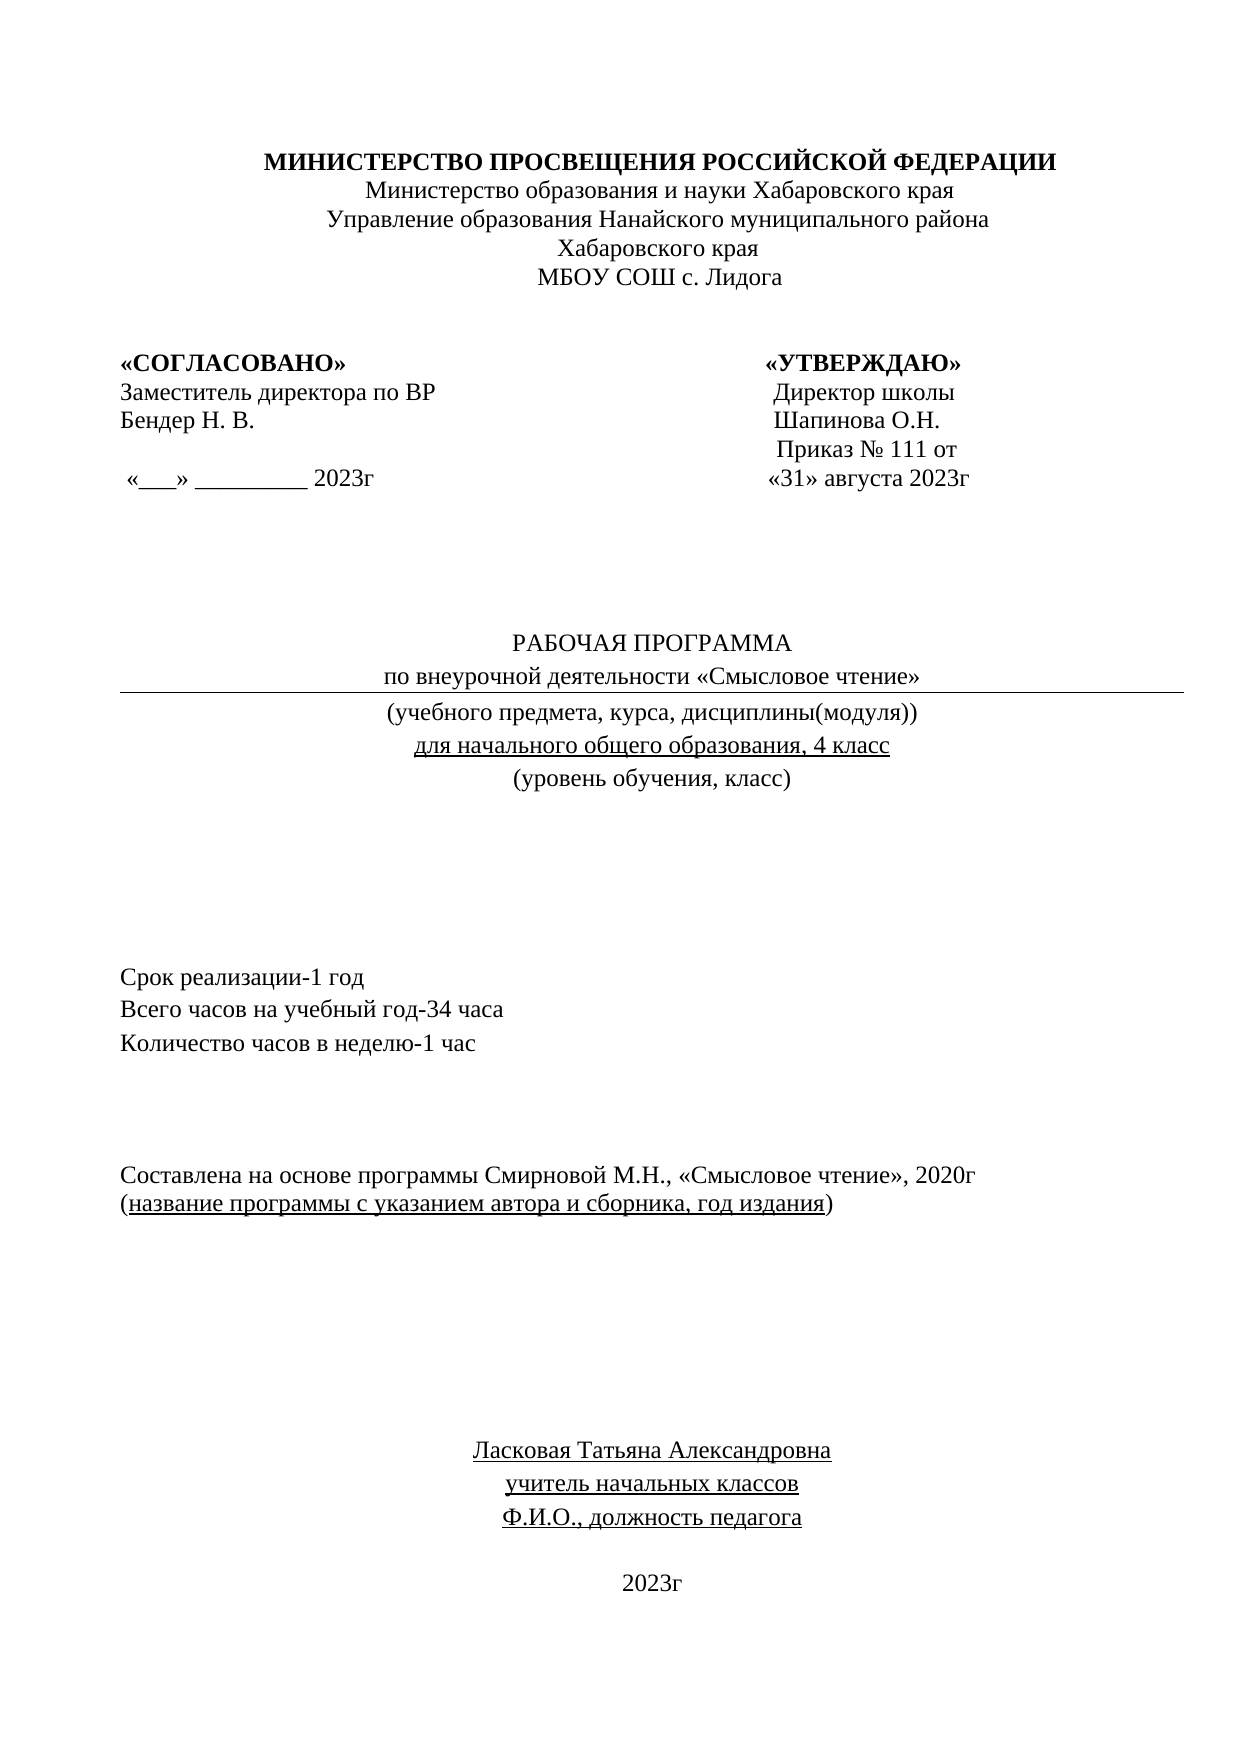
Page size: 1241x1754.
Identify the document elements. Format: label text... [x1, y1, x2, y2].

text Количество часов в неделю-1 час [120, 1028, 1184, 1056]
text Составлена на основе программы Смирновой М.Н., «Смысловое чтение», 2020г [120, 1160, 613, 1188]
text Приказ № 111 от [120, 434, 1184, 463]
text Ф.И.О., должность педагога [120, 1502, 1184, 1530]
text Составлена на основе программы Смирновой М.Н., «Смысловое чтение», 2020г [641, 1160, 1184, 1188]
text 2023г [120, 1568, 1184, 1596]
text Управление образования Нанайского муниципального района Хабаровского края [250, 204, 1065, 262]
text МБОУ СОШ с. Лидога [250, 262, 1069, 291]
text РАБОЧАЯ ПРОГРАММА [120, 628, 1184, 657]
text Министерство образования и науки Хабаровского края [250, 176, 1069, 204]
text учитель начальных классов [120, 1468, 1184, 1497]
text по внеурочной деятельности «Смысловое чтение» [120, 661, 1184, 692]
text Всего часов на учебный год-34 часа [120, 994, 1184, 1023]
text МИНИСТЕРСТВО ПРОСВЕЩЕНИЯ РОССИЙСКОЙ ФЕДЕРАЦИИ [250, 147, 1070, 176]
text (учебного предмета, курса, дисциплины(модуля)) [120, 697, 1184, 726]
text (уровень обучения, класс) [120, 763, 1184, 792]
text (название программы с указанием автора и сборника, год издания) [120, 1188, 1184, 1217]
text для начального общего образования, 4 класс [120, 730, 1184, 759]
text Бендер Н. В. Шапинова О.Н. [120, 406, 1184, 434]
text «___» _________ 2023г «31» августа 2023г [120, 463, 1184, 492]
text Ласковая Татьяна Александровна [120, 1436, 1184, 1464]
text Срок реализации-1 год [120, 962, 1184, 990]
text «СОГЛАСОВАНО» «УТВЕРЖДАЮ» [120, 348, 1184, 377]
text Заместитель директора по ВР Директор школы [120, 377, 1184, 406]
